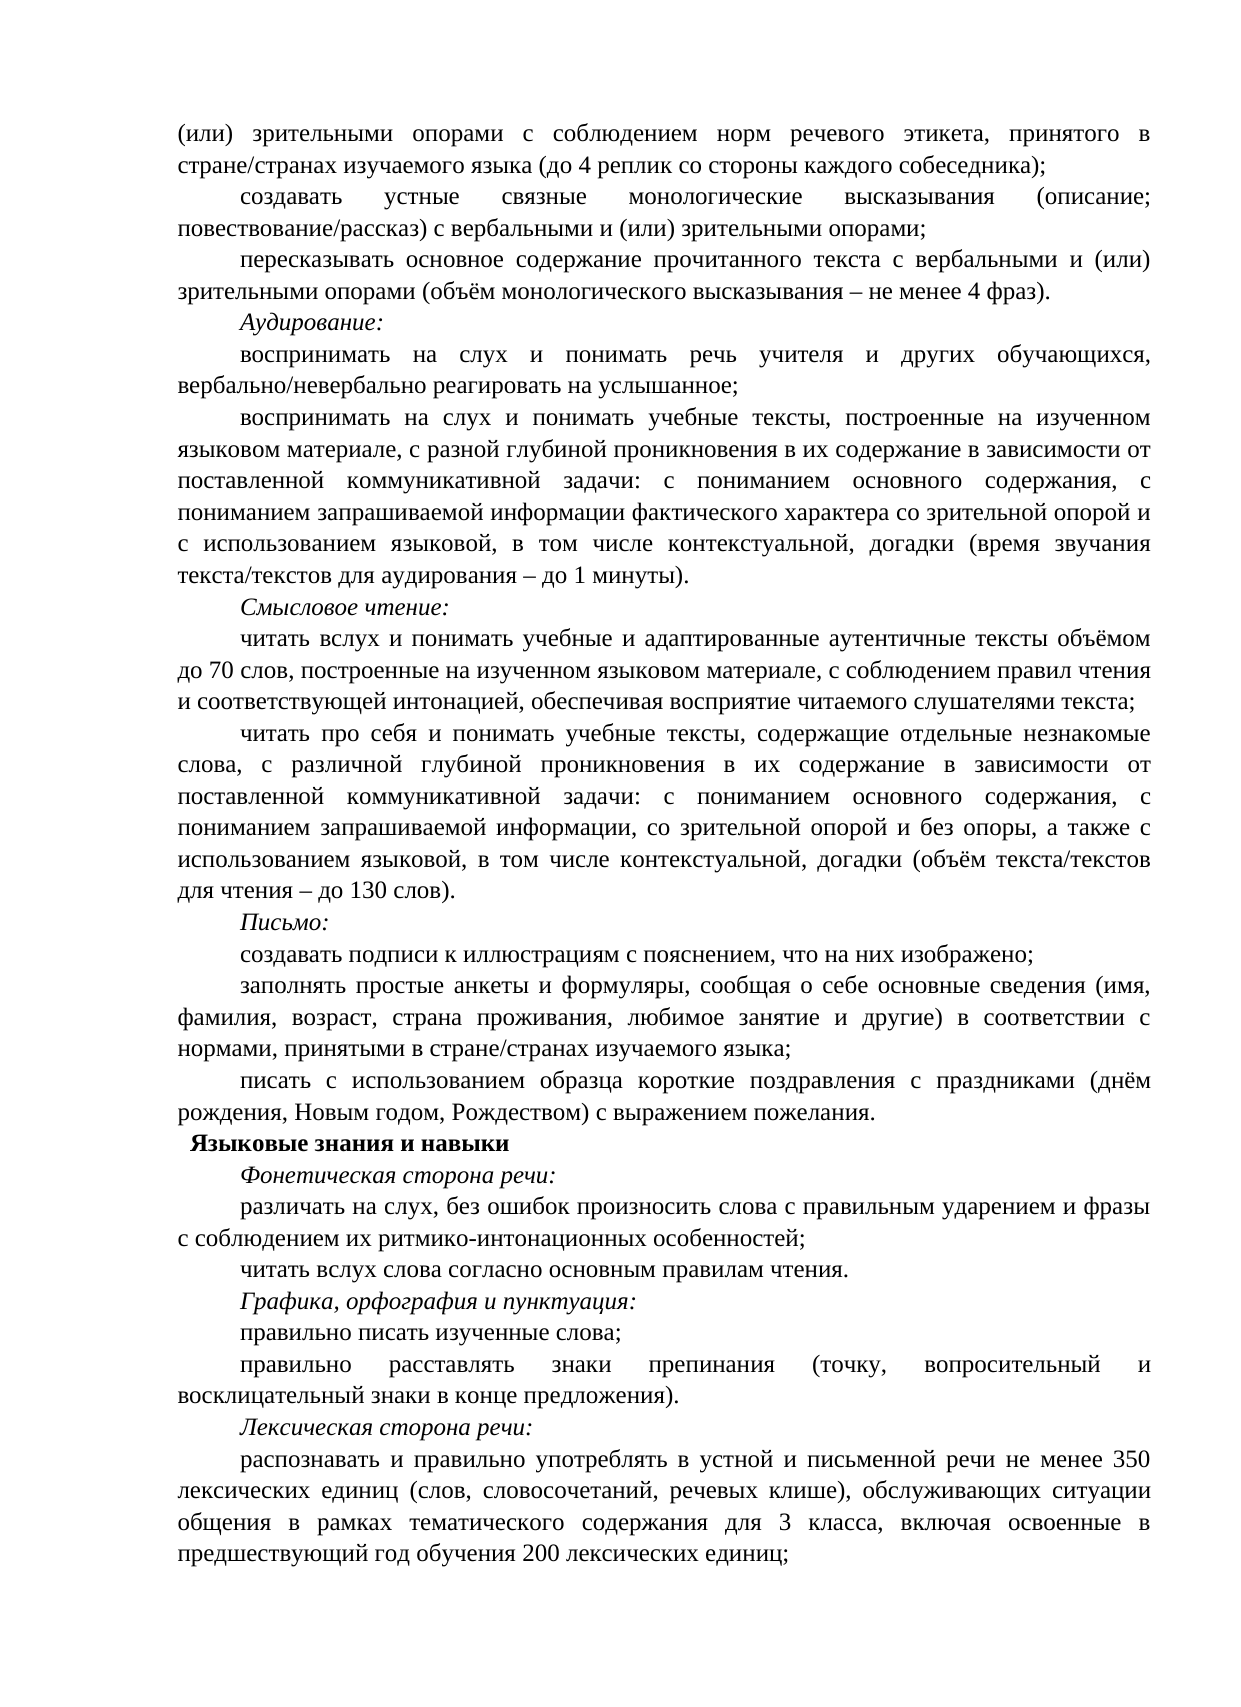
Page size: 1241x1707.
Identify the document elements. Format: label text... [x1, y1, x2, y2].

text Фонетическая сторона речи: [177, 1160, 1152, 1188]
text читать про себя и понимать учебные тексты, содержащие отдельные незнакомые слова, с различной глубиной проникновения в их содержание в зависимости от поставленной коммуникативной задачи: с пониманием основного содержания, с пониманием запрашиваемой информации, со зрительной опорой и без опоры, а также с использованием языковой, в том числе контекстуальной, догадки (объём текста/текстов для чтения – до 130 слов). [177, 718, 1152, 904]
text создавать подписи к иллюстрациям с пояснением, что на них изображено; [177, 939, 1152, 967]
text Письмо: [177, 907, 1152, 936]
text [177, 118, 1152, 178]
text Смысловое чтение: [177, 592, 1152, 620]
text пересказывать основное содержание прочитанного текста с вербальными и (или) зрительными опорами (объём монологического высказывания – не менее 4 фраз). [177, 244, 1152, 305]
text заполнять простые анкеты и формуляры, сообщая о себе основные сведения (имя, фамилия, возраст, страна проживания, любимое занятие и другие) в соответствии с нормами, принятыми в стране/странах изучаемого языка; [177, 970, 1152, 1062]
text писать с использованием образца короткие поздравления с праздниками (днём рождения, Новым годом, Рождеством) с выражением пожелания. [177, 1065, 1152, 1125]
text читать вслух слова согласно основным правилам чтения. [177, 1254, 1152, 1283]
text Языковые знания и навыки [190, 1128, 1152, 1157]
text создавать устные связные монологические высказывания (описание; повествование/рассказ) с вербальными и (или) зрительными опорами; [177, 181, 1152, 242]
text читать вслух и понимать учебные и адаптированные аутентичные тексты объёмом до 70 слов, построенные на изученном языковом материале, с соблюдением правил чтения и соответствующей интонацией, обеспечивая восприятие читаемого слушателями текста; [177, 623, 1152, 715]
text воспринимать на слух и понимать учебные тексты, построенные на изученном языковом материале, с разной глубиной проникновения в их содержание в зависимости от поставленной коммуникативной задачи: с пониманием основного содержания, с пониманием запрашиваемой информации фактического характера со зрительной опорой и с использованием языковой, в том числе контекстуальной, догадки (время звучания текста/текстов для аудирования – до 1 минуты). [177, 402, 1152, 589]
text различать на слух, без ошибок произносить слова с правильным ударением и фразы с соблюдением их ритмико-интонационных особенностей; [177, 1191, 1152, 1252]
text Графика, орфография и пунктуация: [177, 1286, 1152, 1315]
text Лексическая сторона речи: [177, 1412, 1152, 1441]
text правильно писать изученные слова; [177, 1317, 1152, 1346]
text Аудирование: [177, 307, 1152, 336]
text распознавать и правильно употреблять в устной и письменной речи не менее 350 лексических единиц (слов, словосочетаний, речевых клише), обслуживающих ситуации общения в рамках тематического содержания для 3 класса, включая освоенные в предшествующий год обучения 200 лексических единиц; [177, 1444, 1152, 1567]
text воспринимать на слух и понимать речь учителя и других обучающихся, вербально/невербально реагировать на услышанное; [177, 339, 1152, 399]
text правильно расставлять знаки препинания (точку, вопросительный и восклицательный знаки в конце предложения). [177, 1349, 1152, 1409]
